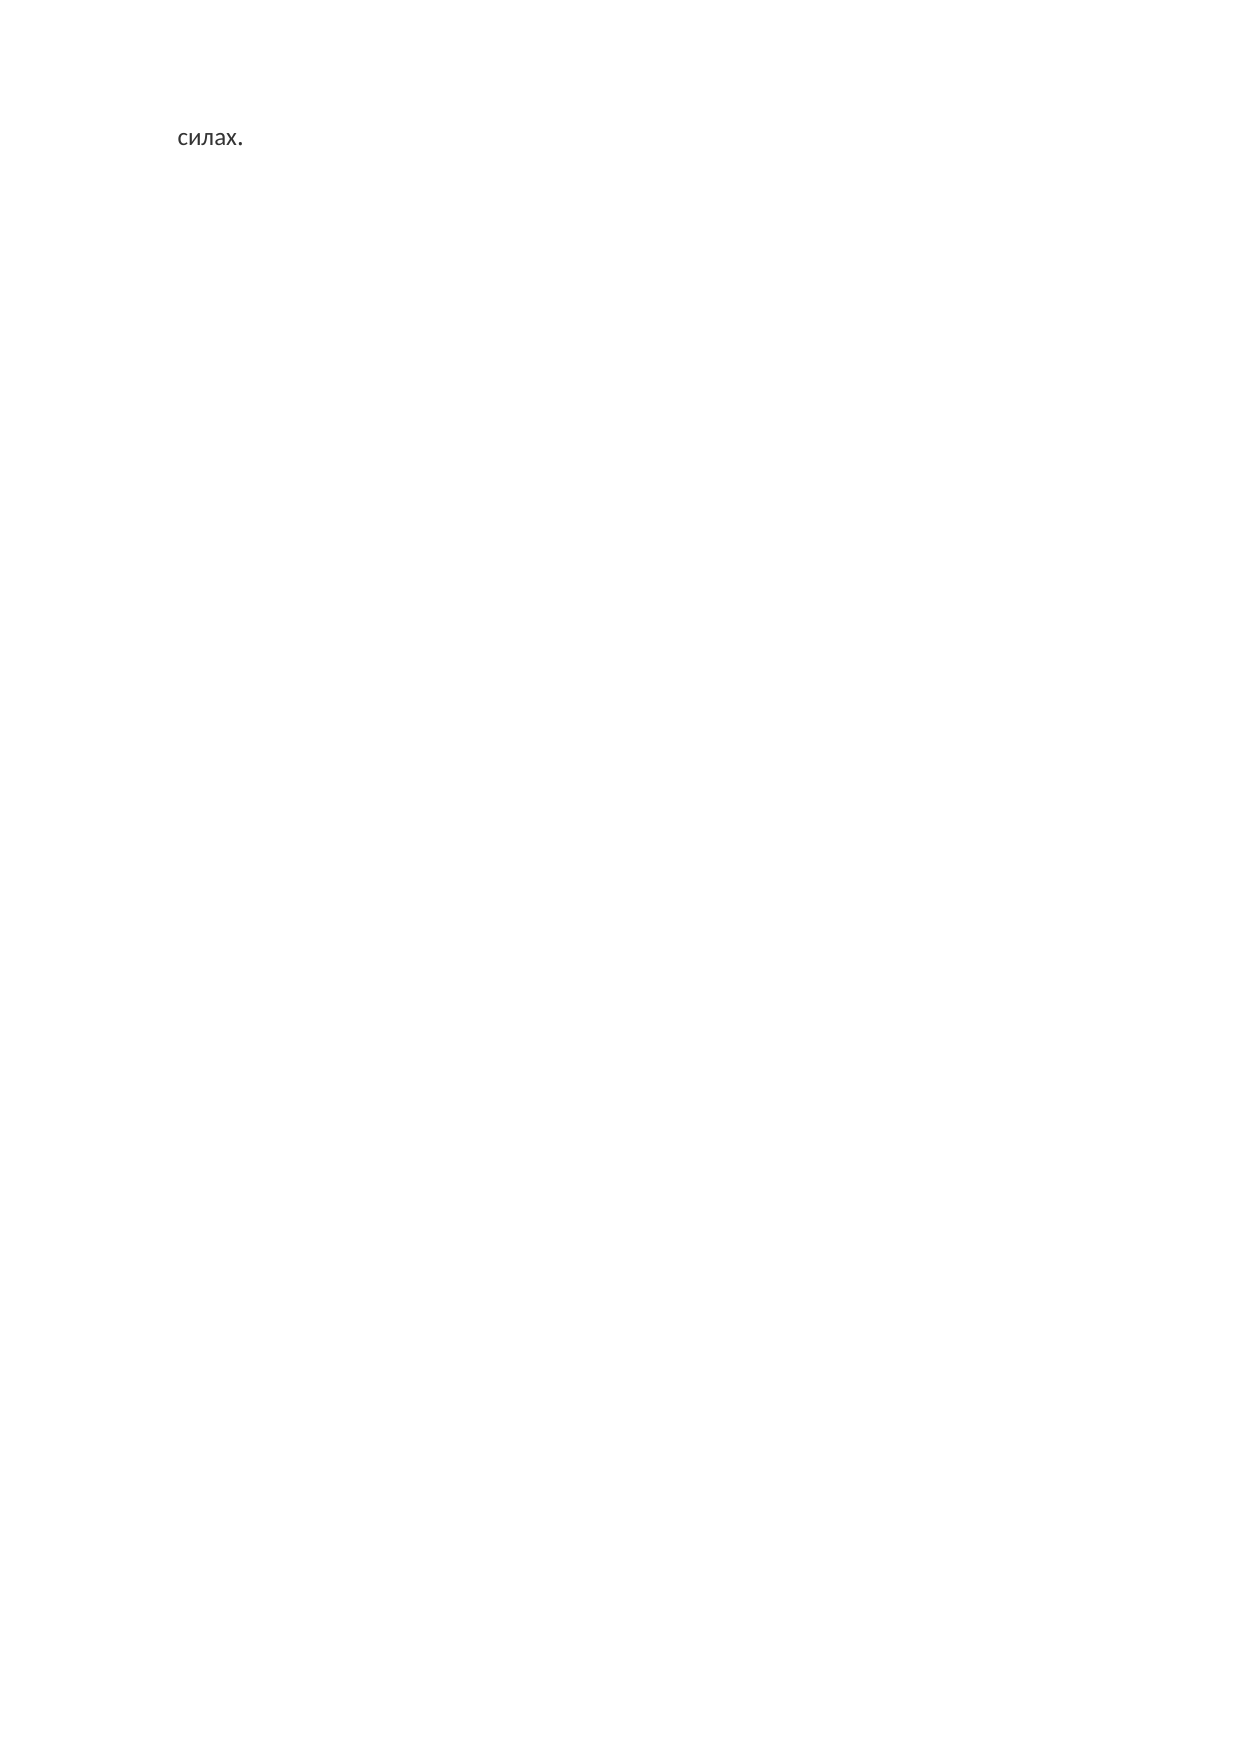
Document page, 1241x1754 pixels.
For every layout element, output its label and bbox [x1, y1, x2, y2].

text [177, 118, 1152, 180]
